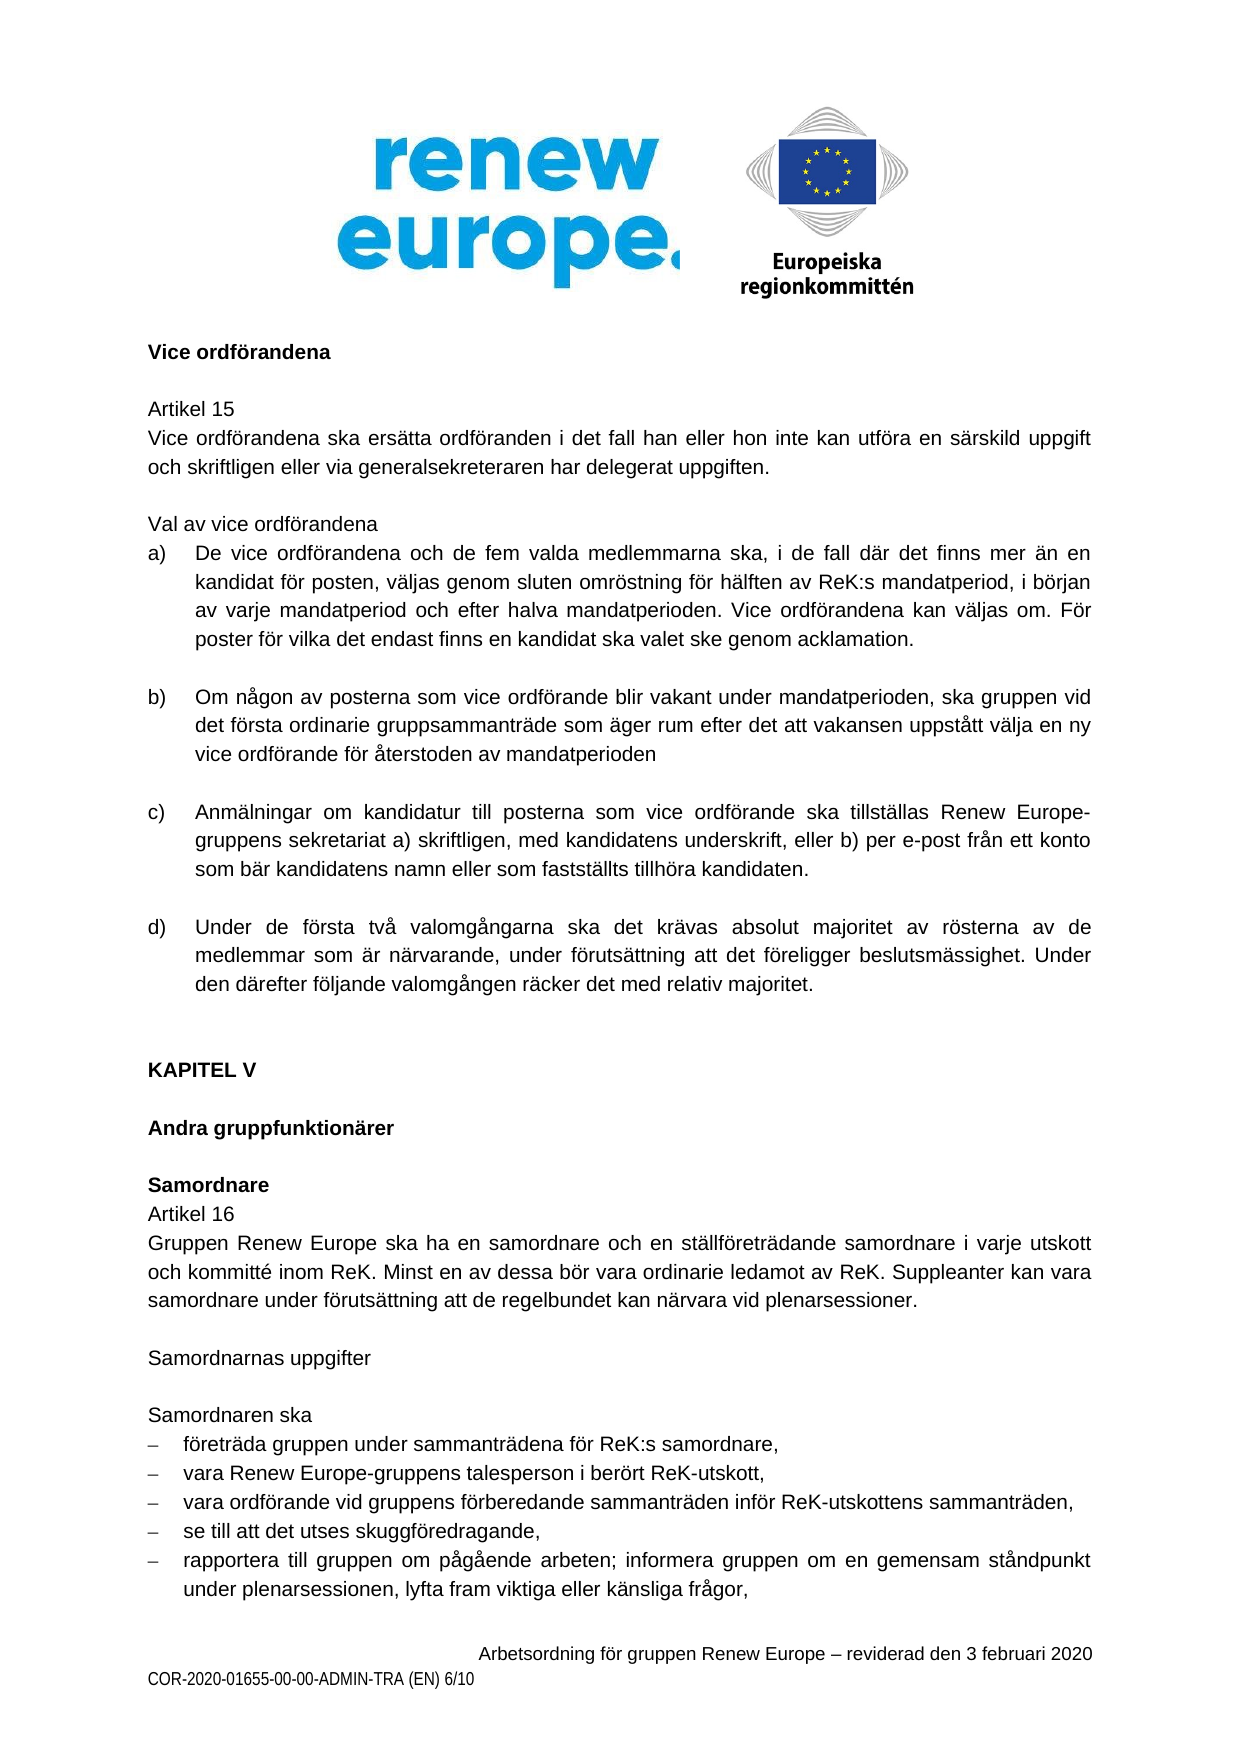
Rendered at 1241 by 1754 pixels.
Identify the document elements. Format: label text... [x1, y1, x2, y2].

subtitle Vice ordförandena [148, 339, 1092, 363]
list se till att det utses skuggföredragande, [148, 1519, 1092, 1543]
list vara Renew Europe-gruppens talesperson i berört ReK-utskott, [148, 1461, 1092, 1485]
text Samordnarnas uppgifter [148, 1346, 1092, 1370]
text Gruppen Renew Europe ska ha en samordnare och en ställföreträdande samordnare i varje utskott och kommitté inom ReK. Minst en av dessa bör vara ordinarie ledamot av ReK. Suppleanter kan vara samordnare under förutsättning att de regelbundet kan närvara vid plenarsessioner. [148, 1231, 1092, 1312]
text Artikel 15 [148, 397, 1092, 421]
list företräda gruppen under sammanträdena för ReK:s samordnare, [148, 1432, 1092, 1456]
list vara ordförande vid gruppens förberedande sammanträden inför ReK-utskottens sammanträden, [148, 1490, 1092, 1514]
text Val av vice ordförandena [148, 512, 1092, 536]
list Under de första två valomgångarna ska det krävas absolut majoritet av rösterna av de medlemmar som är närvarande, under förutsättning att det föreligger beslutsmässighet. Under den därefter följande valomgången räcker det med relativ majoritet. [148, 914, 1092, 996]
list rapportera till gruppen om pågående arbeten; informera gruppen om en gemensam ståndpunkt under plenarsessionen, lyfta fram viktiga eller känsliga frågor, [148, 1548, 1092, 1601]
text Samordnaren ska [148, 1403, 1092, 1427]
list Anmälningar om kandidatur till posterna som vice ordförande ska tillställas Renew Europe-gruppens sekretariat a) skriftligen, med kandidatens underskrift, eller b) per e-post från ett konto som bär kandidatens namn eller som fastställts tillhöra kandidaten. [148, 799, 1092, 881]
text Vice ordförandena ska ersätta ordföranden i det fall han eller hon inte kan utföra en särskild uppgift och skriftligen eller via generalsekreteraren har delegerat uppgiften. [148, 426, 1092, 478]
list De vice ordförandena och de fem valda medlemmarna ska, i de fall där det finns mer än en kandidat för posten, väljas genom sluten omröstning för hälften av ReK:s mandatperiod, i början av varje mandatperiod och efter halva mandatperioden. Vice ordförandena kan väljas om. För poster för vilka det endast finns en kandidat ska valet ske genom acklamation. [148, 541, 1092, 651]
subtitle Samordnare [148, 1173, 1092, 1197]
text Artikel 16 [148, 1202, 1092, 1226]
text KAPITEL V [148, 1058, 1092, 1082]
picture [330, 75, 975, 331]
text Andra gruppfunktionärer [148, 1116, 1092, 1140]
list Om någon av posterna som vice ordförande blir vakant under mandatperioden, ska gruppen vid det första ordinarie gruppsammanträde som äger rum efter det att vakansen uppstått välja en ny vice ordförande för återstoden av mandatperioden [148, 684, 1092, 766]
